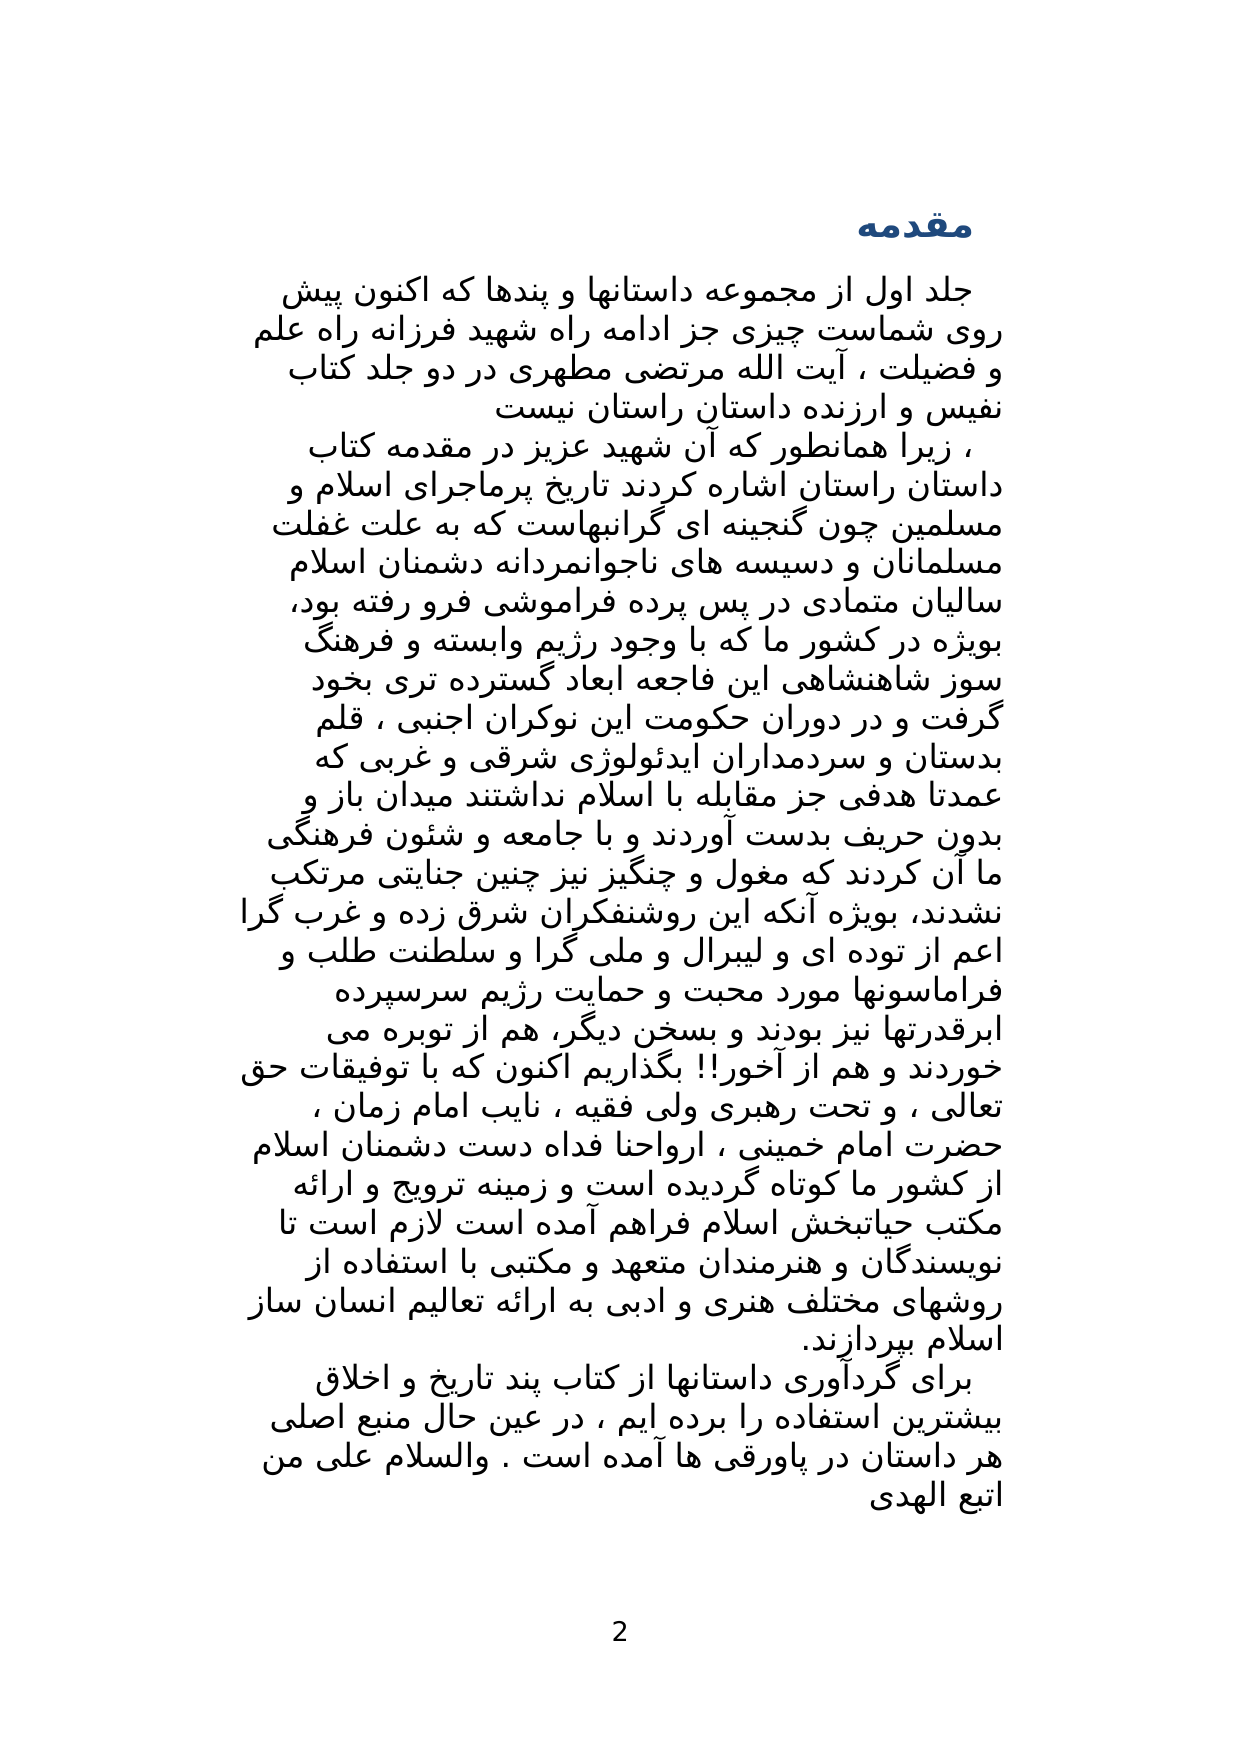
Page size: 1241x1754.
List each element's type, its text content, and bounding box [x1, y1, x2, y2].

text جلد اول از مجموعه داستانها و پندها که اکنون پیش روی شماست چیزی جز ادامه راه شهید فرزانه راه علم و فضیلت ، آیت الله مرتضی مطهری در دو جلد کتاب نفیس و ارزنده داستان راستان نیست [236, 271, 1004, 426]
text ، زیرا همانطور که آن شهید عزیز در مقدمه کتاب داستان راستان اشاره کردند تاریخ پرماجرای اسلام و مسلمین چون گنجینه ای گرانبهاست که به علت غفلت مسلمانان و دسیسه های ناجوانمردانه دشمنان اسلام سالیان متمادی در پس پرده فراموشی فرو رفته بود، بویژه در کشور ما که با وجود رژیم وابسته و فرهنگ سوز شاهنشاهی این فاجعه ابعاد گسترده تری بخود گرفت و در دوران حکومت این نوکران اجنبی ، قلم بدستان و سردمداران ایدئولوژی شرقی و غربی که عمدتا هدفی جز مقابله با اسلام نداشتند میدان باز و بدون حریف بدست آوردند و با جامعه و شئون فرهنگی ما آن کردند که مغول و چنگیز نیز چنین جنایتی مرتکب نشدند، بویژه آنکه این روشنفکران شرق زده و غرب گرا اعم از توده ای و لیبرال و ملی گرا و سلطنت طلب و فراماسونها مورد محبت و حمایت رژیم سرسپرده ابرقدرتها نیز بودند و بسخن دیگر، هم از توبره می خوردند و هم از آخور!! بگذاریم اکنون که با توفیقات حق تعالی ، و تحت رهبری ولی فقیه ، نایب امام زمان ، حضرت امام خمینی ، ارواحنا فداه دست دشمنان اسلام از کشور ما کوتاه گردیده است و زمینه ترویج و ارائه مکتب حیاتبخش اسلام فراهم آمده است لازم است تا نویسندگان و هنرمندان متعهد و مکتبی با استفاده از روشهای مختلف هنری و ادبی به ارائه تعالیم انسان ساز اسلام بپردازند. [236, 426, 1004, 1359]
subtitle مقدمه [236, 202, 1004, 246]
text برای گردآوری داستانها از کتاب پند تاریخ و اخلاق بیشترین استفاده را برده ایم ، در عین حال منبع اصلی هر داستان در پاورقی ها آمده است . والسلام علی من اتبع الهدی [236, 1359, 1004, 1514]
